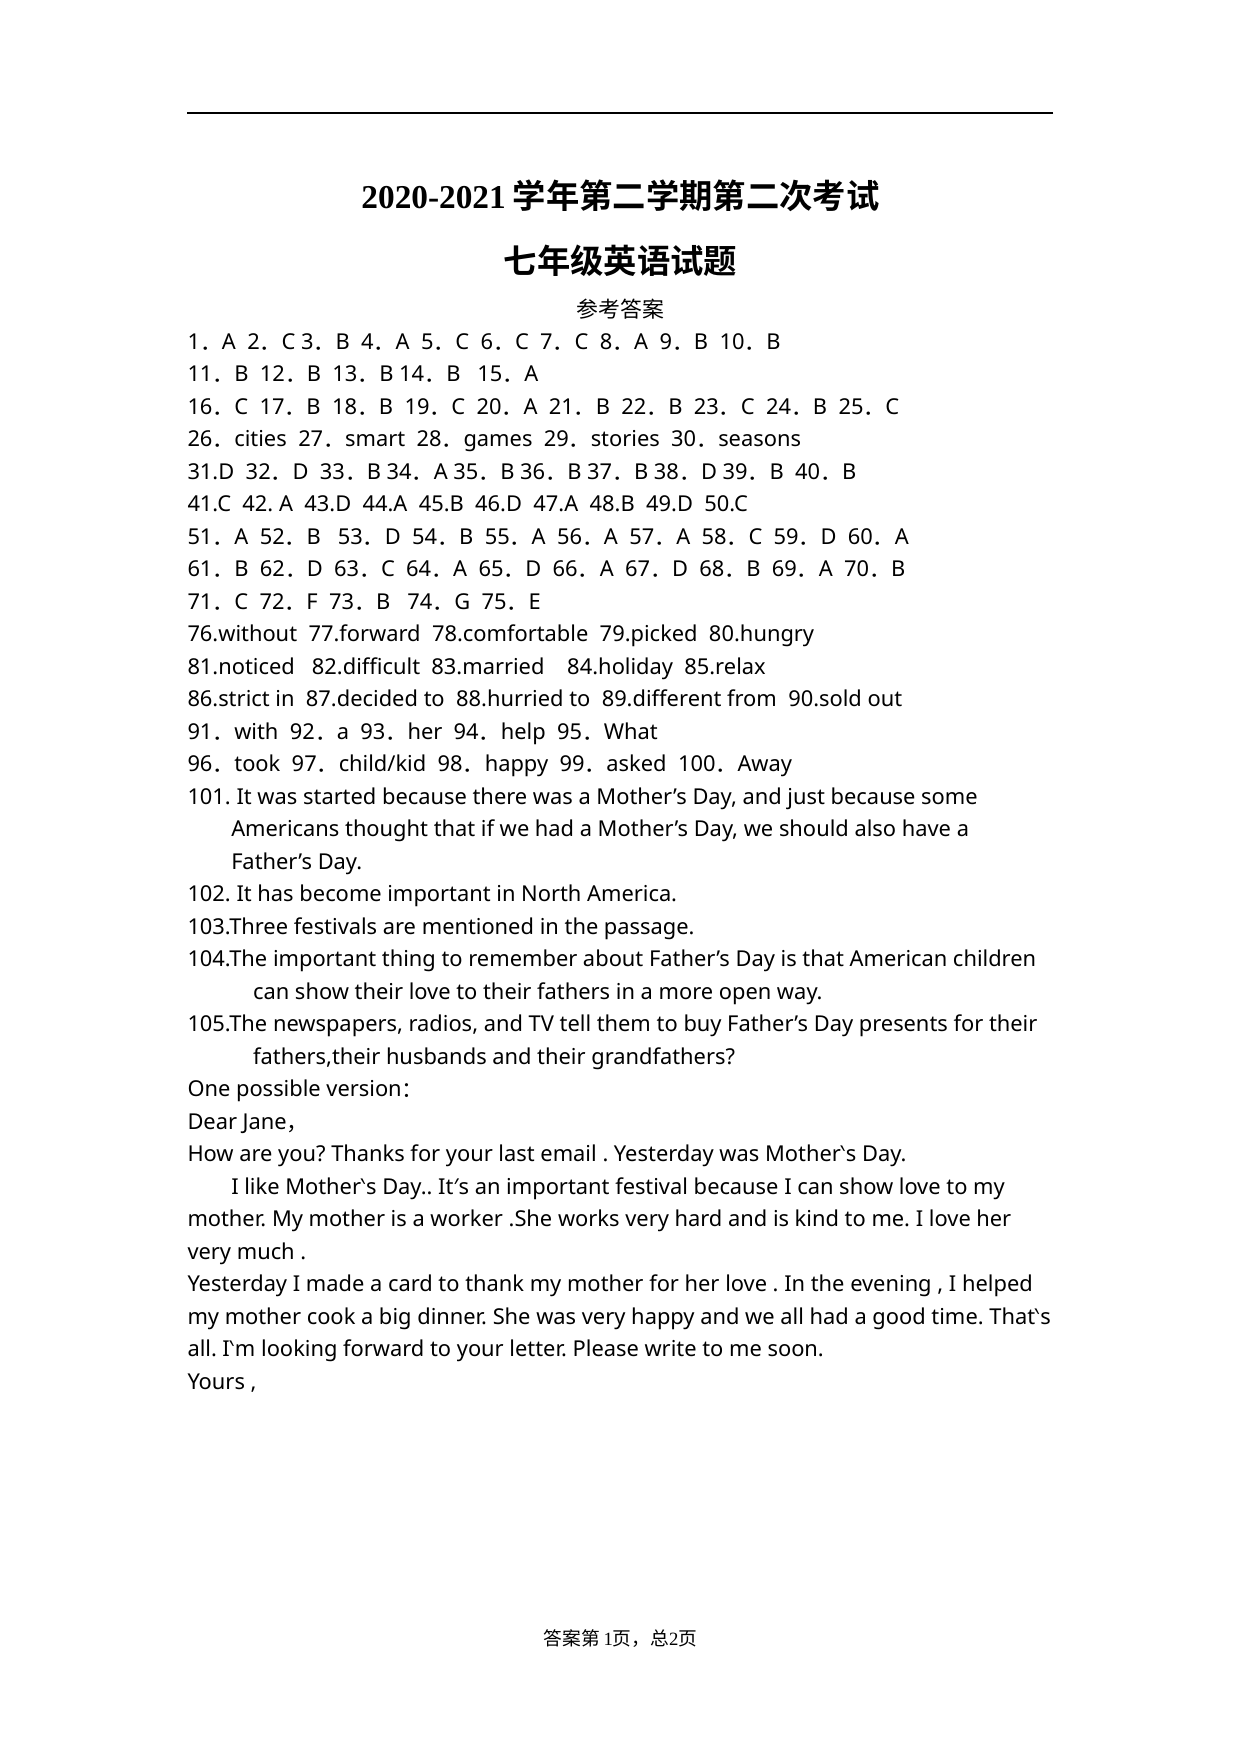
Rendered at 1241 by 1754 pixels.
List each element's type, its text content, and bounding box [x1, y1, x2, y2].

text 103.Three festivals are mentioned in the passage. [187, 909, 1053, 942]
text 16．C 17．B 18．B 19．C 20．A 21．B 22．B 23．C 24．B 25．C [187, 389, 1053, 422]
text I like Mother‵s Day.. It′s an important festival because I can show love to my mother. My mother is a worker .She works very hard and is kind to me. I love her very much . [187, 1169, 1053, 1267]
text 71．C 72．F 73．B 74．G 75．E [187, 584, 1053, 617]
text 31.D 32．D 33．B 34．A 35．B 36．B 37．B 38．D 39．B 40．B [187, 454, 1053, 487]
text Yours , [187, 1364, 1053, 1397]
text 41.C 42. A 43.D 44.A 45.B 46.D 47.A 48.B 49.D 50.C [187, 487, 1053, 519]
text 26．cities 27．smart 28．games 29．stories 30．seasons [187, 422, 1053, 454]
text How are you? Thanks for your last email . Yesterday was Mother‵s Day. [187, 1137, 1053, 1169]
text 104.The important thing to remember about Father’s Day is that American children can show their love to their fathers in a more open way. [187, 942, 1053, 1007]
text 参考答案 [187, 292, 1053, 324]
text Yesterday I made a card to thank my mother for her love . In the evening , I helped my mother cook a big dinner. She was very happy and we all had a good time. That‵s all. I‵m looking forward to your letter. Please write to me soon. [187, 1267, 1053, 1364]
text One possible version： [187, 1072, 1053, 1104]
text 81.noticed 82.difficult 83.married 84.holiday 85.relax [187, 649, 1053, 682]
text 76.without 77.forward 78.comfortable 79.picked 80.hungry [187, 617, 1053, 649]
text 96．took 97．child/kid 98．happy 99．asked 100．Away [187, 747, 1053, 779]
text 105.The newspapers, radios, and TV tell them to buy Father’s Day presents for their fathers,their husbands and their grandfathers? [187, 1007, 1053, 1072]
text 86.strict in 87.decided to 88.hurried to 89.different from 90.sold out [187, 682, 1053, 714]
text Dear Jane， [187, 1104, 1053, 1137]
text 101. It was started because there was a Mother’s Day, and just because some Americans thought that if we had a Mother’s Day, we should also have a Father’s Day. [187, 779, 1053, 877]
text 91．with 92．a 93．her 94．help 95．What [187, 714, 1053, 747]
text 2020-2021学年第二学期第二次考试 [187, 162, 1053, 227]
text 七年级英语试题 [187, 227, 1053, 292]
list A 2．C 3．B 4．A 5．C 6．C 7．C 8．A 9．B 10．B [187, 324, 1053, 357]
text 51．A 52．B 53．D 54．B 55．A 56．A 57．A 58．C 59．D 60．A [187, 519, 1053, 552]
text 61．B 62．D 63．C 64．A 65．D 66．A 67．D 68．B 69．A 70．B [187, 552, 1053, 584]
text 11．B 12．B 13．B 14．B 15．A [165, 357, 1053, 389]
text 102. It has become important in North America. [187, 877, 1053, 909]
